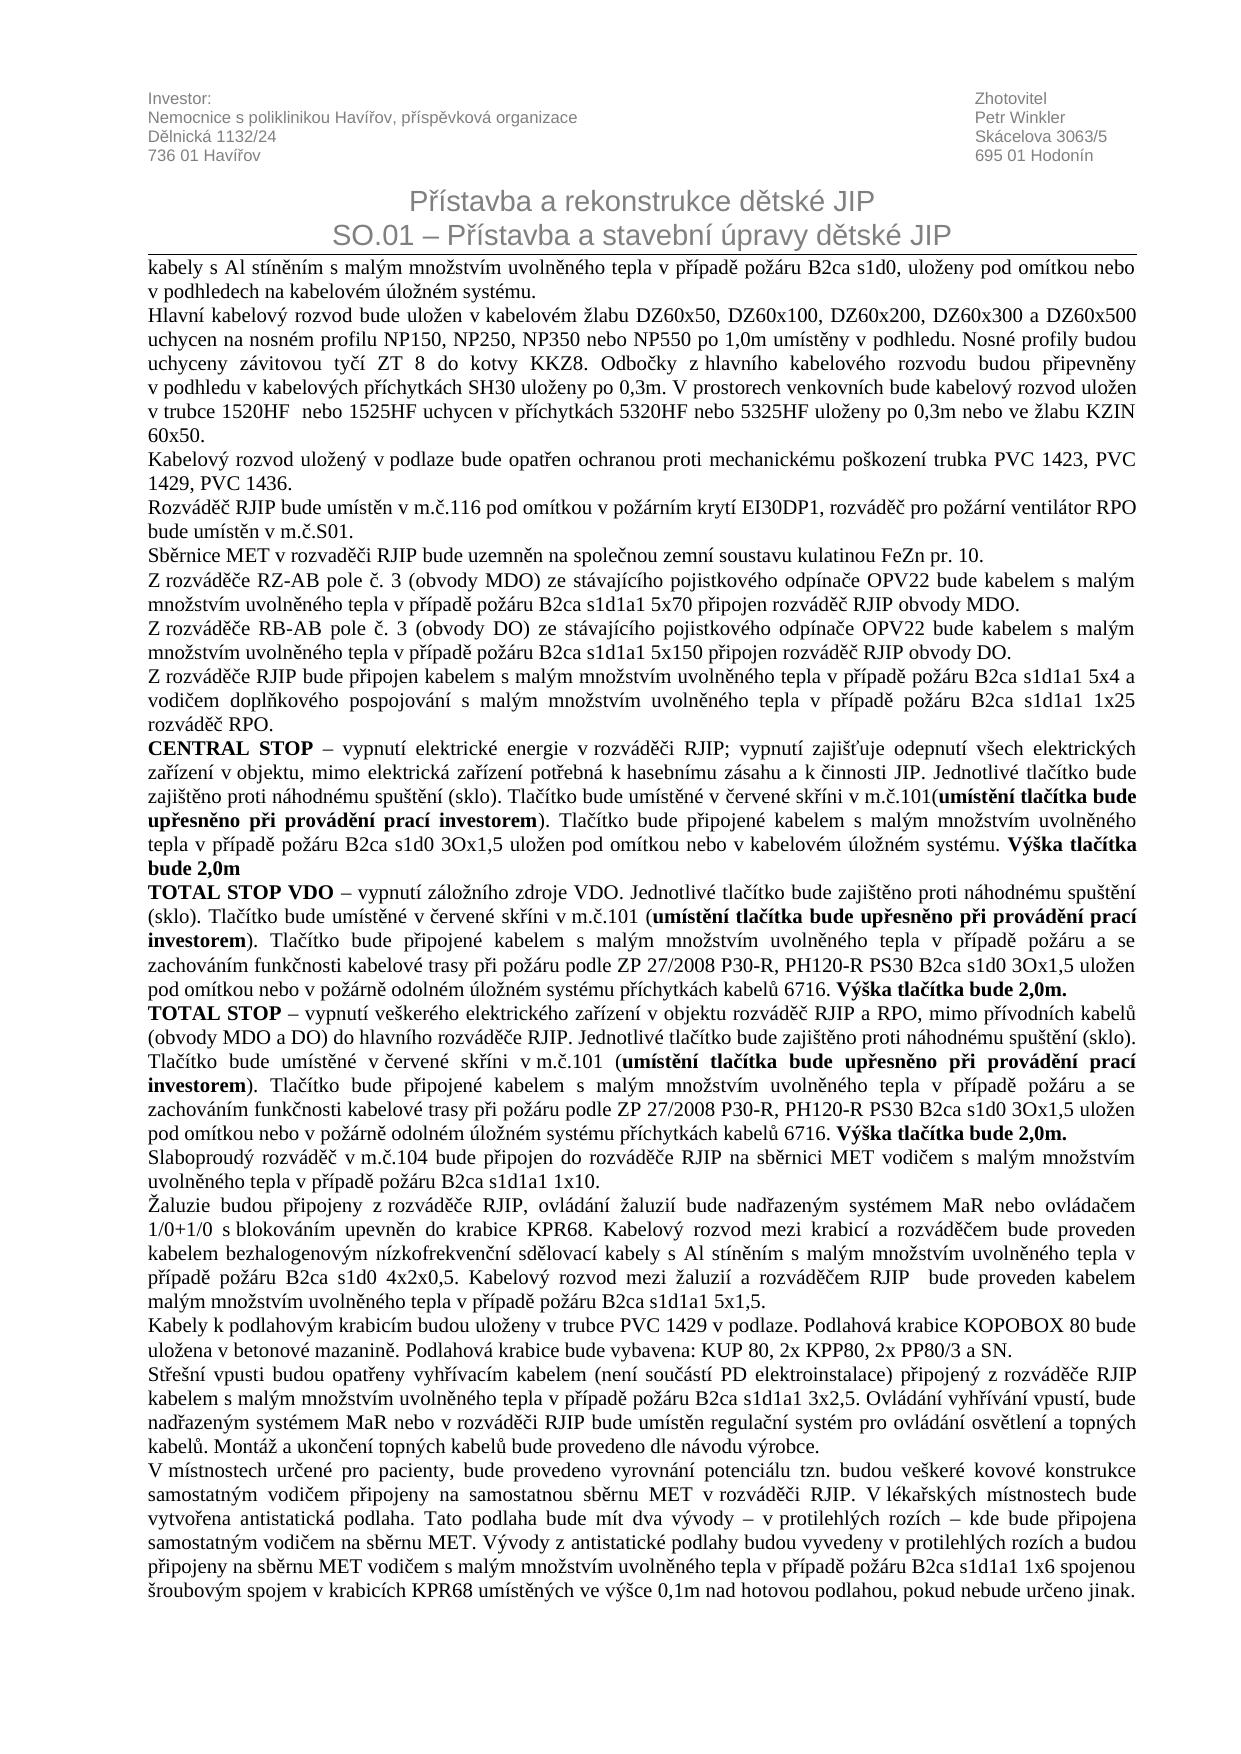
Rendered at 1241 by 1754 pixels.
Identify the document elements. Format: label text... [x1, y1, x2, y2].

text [148, 1458, 1137, 1602]
text Sběrnice MET v rozvaděči RJIP bude uzemněn na společnou zemní soustavu kulatinou FeZn pr. 10. [148, 543, 1137, 567]
text TOTAL STOP – vypnutí veškerého elektrického zařízení v objektu rozváděč RJIP a RPO, mimo přívodních kabelů (obvody MDO a DO) do hlavního rozváděče RJIP. Jednotlivé tlačítko bude zajištěno proti náhodnému spuštění (sklo). Tlačítko bude umístěné v červené skříni v m.č.101 (umístění tlačítka bude upřesněno při provádění prací investorem). Tlačítko bude připojené kabelem s malým množstvím uvolněného tepla v případě požáru a se zachováním funkčnosti kabelové trasy při požáru podle ZP 27/2008 P30-R, PH120-R PS30 B2ca s1d0 3Ox1,5 uložen pod omítkou nebo v požárně odolném úložném systému příchytkách kabelů 6716. Výška tlačítka bude 2,0m. [148, 1001, 1137, 1145]
text CENTRAL STOP – vypnutí elektrické energie v rozváděči RJIP; vypnutí zajišťuje odepnutí všech elektrických zařízení v objektu, mimo elektrická zařízení potřebná k hasebnímu zásahu a k činnosti JIP. Jednotlivé tlačítko bude zajištěno proti náhodnému spuštění (sklo). Tlačítko bude umístěné v červené skříni v m.č.101(umístění tlačítka bude upřesněno při provádění prací investorem). Tlačítko bude připojené kabelem s malým množstvím uvolněného tepla v případě požáru B2ca s1d0 3Ox1,5 uložen pod omítkou nebo v kabelovém úložném systému. Výška tlačítka bude 2,0m [148, 736, 1137, 880]
text Hlavní kabelový rozvod bude uložen v kabelovém žlabu DZ60x50, DZ60x100, DZ60x200, DZ60x300 a DZ60x500 uchycen na nosném profilu NP150, NP250, NP350 nebo NP550 po 1,0m umístěny v podhledu. Nosné profily budou uchyceny závitovou tyčí ZT 8 do kotvy KKZ8. Odbočky z hlavního kabelového rozvodu budou připevněny v podhledu v kabelových příchytkách SH30 uloženy po 0,3m. V prostorech venkovních bude kabelový rozvod uložen v trubce 1520HF nebo 1525HF uchycen v příchytkách 5320HF nebo 5325HF uloženy po 0,3m nebo ve žlabu KZIN 60x50. [148, 303, 1137, 447]
text TOTAL STOP VDO – vypnutí záložního zdroje VDO. Jednotlivé tlačítko bude zajištěno proti náhodnému spuštění (sklo). Tlačítko bude umístěné v červené skříni v m.č.101 (umístění tlačítka bude upřesněno při provádění prací investorem). Tlačítko bude připojené kabelem s malým množstvím uvolněného tepla v případě požáru a se zachováním funkčnosti kabelové trasy při požáru podle ZP 27/2008 P30-R, PH120-R PS30 B2ca s1d0 3Ox1,5 uložen pod omítkou nebo v požárně odolném úložném systému příchytkách kabelů 6716. Výška tlačítka bude 2,0m. [148, 880, 1137, 1001]
text Z rozváděče RZ-AB pole č. 3 (obvody MDO) ze stávajícího pojistkového odpínače OPV22 bude kabelem s malým množstvím uvolněného tepla v případě požáru B2ca s1d1a1 5x70 připojen rozváděč RJIP obvody MDO. [148, 567, 1137, 616]
text Žaluzie budou připojeny z rozváděče RJIP, ovládání žaluzií bude nadřazeným systémem MaR nebo ovládačem 1/0+1/0 s blokováním upevněn do krabice KPR68. Kabelový rozvod mezi krabicí a rozváděčem bude proveden kabelem bezhalogenovým nízkofrekvenční sdělovací kabely s Al stíněním s malým množstvím uvolněného tepla v případě požáru B2ca s1d0 4x2x0,5. Kabelový rozvod mezi žaluzií a rozváděčem RJIP bude proveden kabelem malým množstvím uvolněného tepla v případě požáru B2ca s1d1a1 5x1,5. [148, 1193, 1137, 1313]
text Kabely k podlahovým krabicím budou uloženy v trubce PVC 1429 v podlaze. Podlahová krabice KOPOBOX 80 bude uložena v betonové mazanině. Podlahová krabice bude vybavena: KUP 80, 2x KPP80, 2x PP80/3 a SN. [148, 1313, 1137, 1362]
text Střešní vpusti budou opatřeny vyhřívacím kabelem (není součástí PD elektroinstalace) připojený z rozváděče RJIP kabelem s malým množstvím uvolněného tepla v případě požáru B2ca s1d1a1 3x2,5. Ovládání vyhřívání vpustí, bude nadřazeným systémem MaR nebo v rozváděči RJIP bude umístěn regulační systém pro ovládání osvětlení a topných kabelů. Montáž a ukončení topných kabelů bude provedeno dle návodu výrobce. [148, 1362, 1137, 1458]
text Z rozváděče RB-AB pole č. 3 (obvody DO) ze stávajícího pojistkového odpínače OPV22 bude kabelem s malým množstvím uvolněného tepla v případě požáru B2ca s1d1a1 5x150 připojen rozváděč RJIP obvody DO. [148, 616, 1137, 664]
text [148, 255, 1137, 303]
text Rozváděč RJIP bude umístěn v m.č.116 pod omítkou v požárním krytí EI30DP1, rozváděč pro požární ventilátor RPO bude umístěn v m.č.S01. [148, 495, 1137, 543]
text Kabelový rozvod uložený v podlaze bude opatřen ochranou proti mechanickému poškození trubka PVC 1423, PVC 1429, PVC 1436. [148, 447, 1137, 495]
text Z rozváděče RJIP bude připojen kabelem s malým množstvím uvolněného tepla v případě požáru B2ca s1d1a1 5x4 a vodičem doplňkového pospojování s malým množstvím uvolněného tepla v případě požáru B2ca s1d1a1 1x25 rozváděč RPO. [148, 664, 1137, 736]
text Slaboproudý rozváděč v m.č.104 bude připojen do rozváděče RJIP na sběrnici MET vodičem s malým množstvím uvolněného tepla v případě požáru B2ca s1d1a1 1x10. [148, 1145, 1137, 1193]
